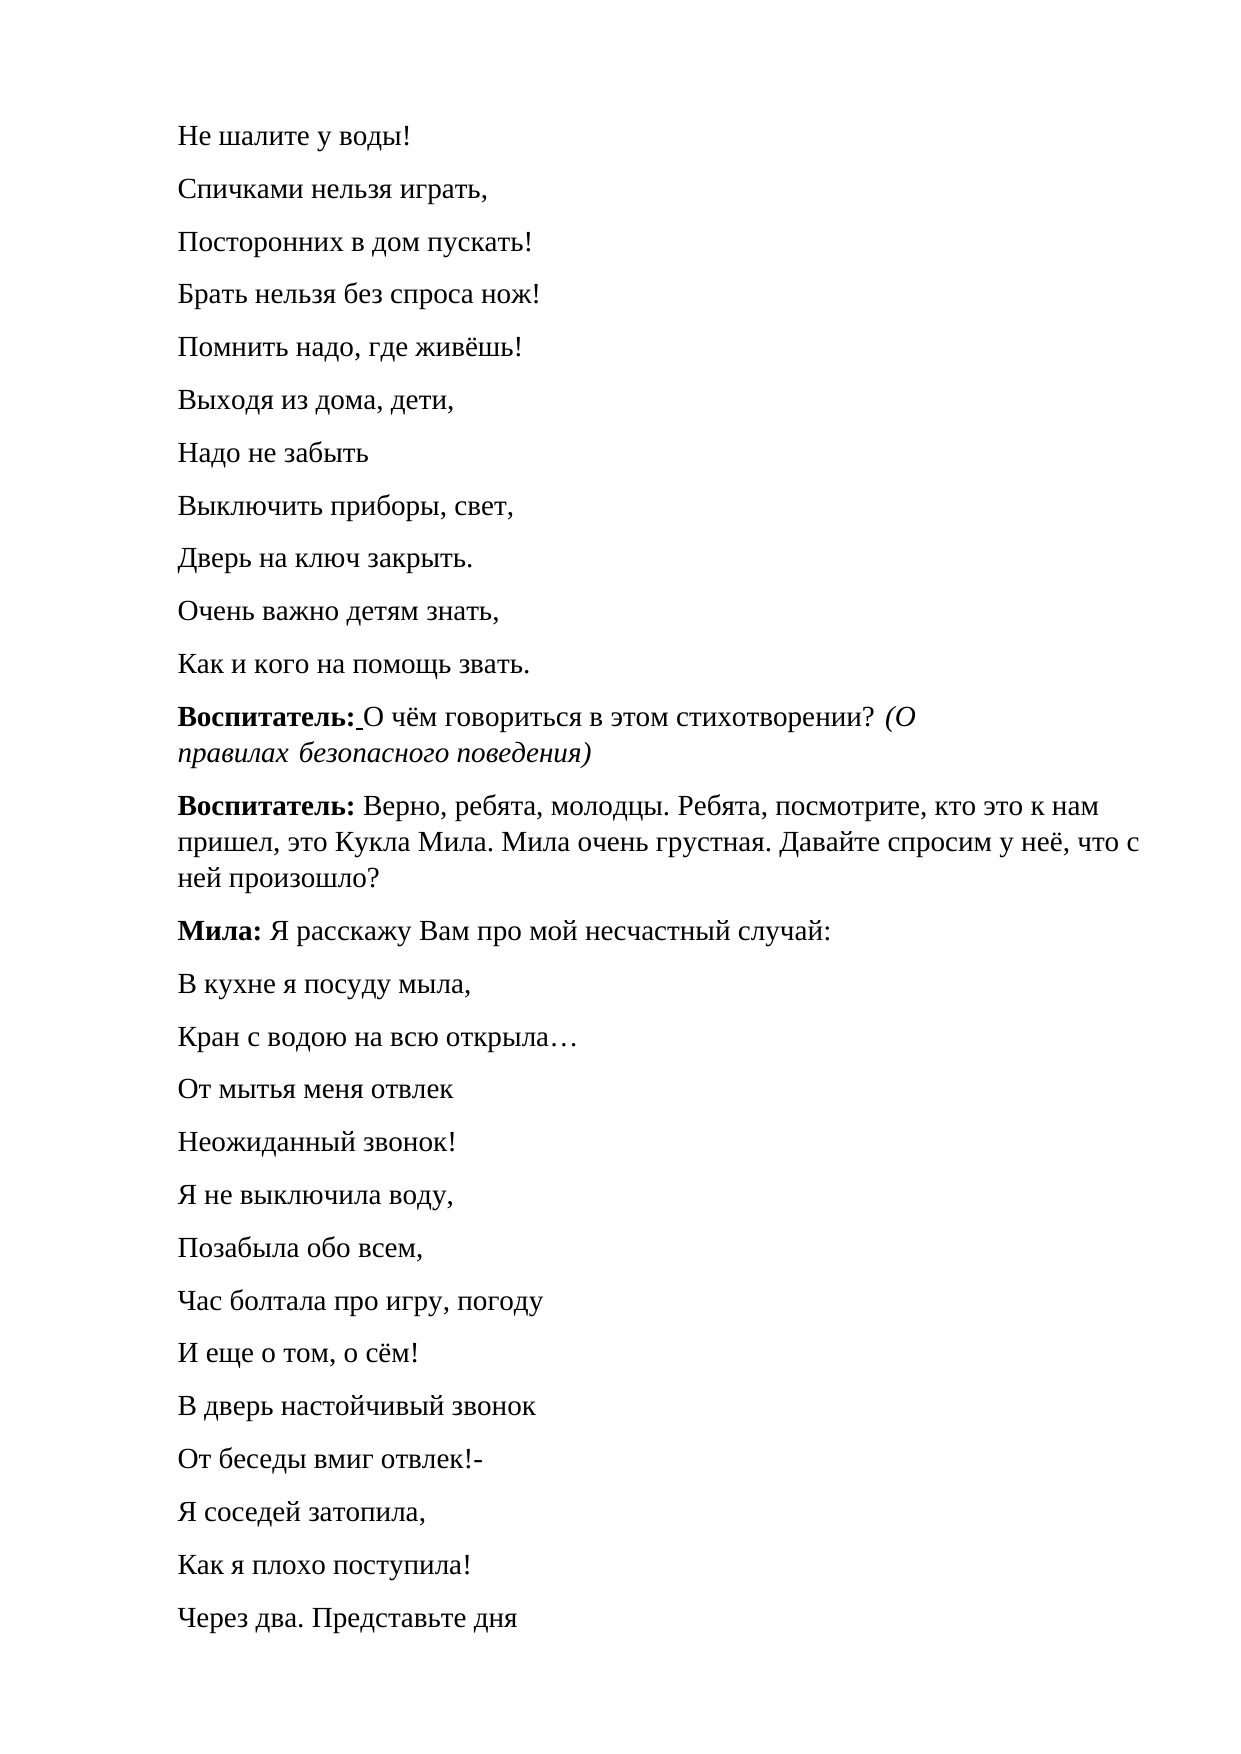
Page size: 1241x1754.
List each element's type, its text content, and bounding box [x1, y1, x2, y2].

text Посторонних в дом пускать! [177, 224, 1152, 257]
text В кухне я посуду мыла, [177, 966, 1152, 999]
text Кран с водою на всю открыла… [177, 1019, 1152, 1052]
text От беседы вмиг отвлек!- [177, 1441, 1152, 1475]
text Выходя из дома, дети, [177, 382, 1152, 416]
text Через два. Представьте дня [177, 1600, 1152, 1633]
text Я соседей затопила, [177, 1494, 1152, 1528]
text Как и кого на помощь звать. [177, 646, 1152, 680]
text Надо не забыть [177, 435, 1152, 468]
text Мила: Я расскажу Вам про мой несчастный случай: [177, 913, 1152, 947]
text Очень важно детям знать, [177, 593, 1152, 627]
text Дверь на ключ закрыть. [177, 541, 1152, 574]
text Позабыла обо всем, [177, 1230, 1152, 1263]
text Помнить надо, где живёшь! [177, 329, 1152, 363]
text Как я плохо поступила! [177, 1547, 1152, 1580]
text От мытья меня отвлек [177, 1072, 1152, 1105]
text Воспитатель: О чём говориться в этом стихотворении? (О правилах безопасного поведения) [177, 699, 1152, 769]
text Неожиданный звонок! [177, 1124, 1152, 1158]
text Брать нельзя без спроса нож! [177, 277, 1152, 310]
text И еще о том, о сём! [177, 1336, 1152, 1369]
text Я не выключила воду, [177, 1177, 1152, 1211]
text Воспитатель: Верно, ребята, молодцы. Ребята, посмотрите, кто это к нам пришел, это Кукла Мила. Мила очень грустная. Давайте спросим у неё, что с ней произошло? [177, 788, 1152, 894]
text В дверь настойчивый звонок [177, 1388, 1152, 1422]
text Не шалите у воды! [177, 118, 1152, 152]
text Спичками нельзя играть, [177, 171, 1152, 204]
text Час болтала про игру, погоду [177, 1283, 1152, 1316]
text Выключить приборы, свет, [177, 488, 1152, 521]
